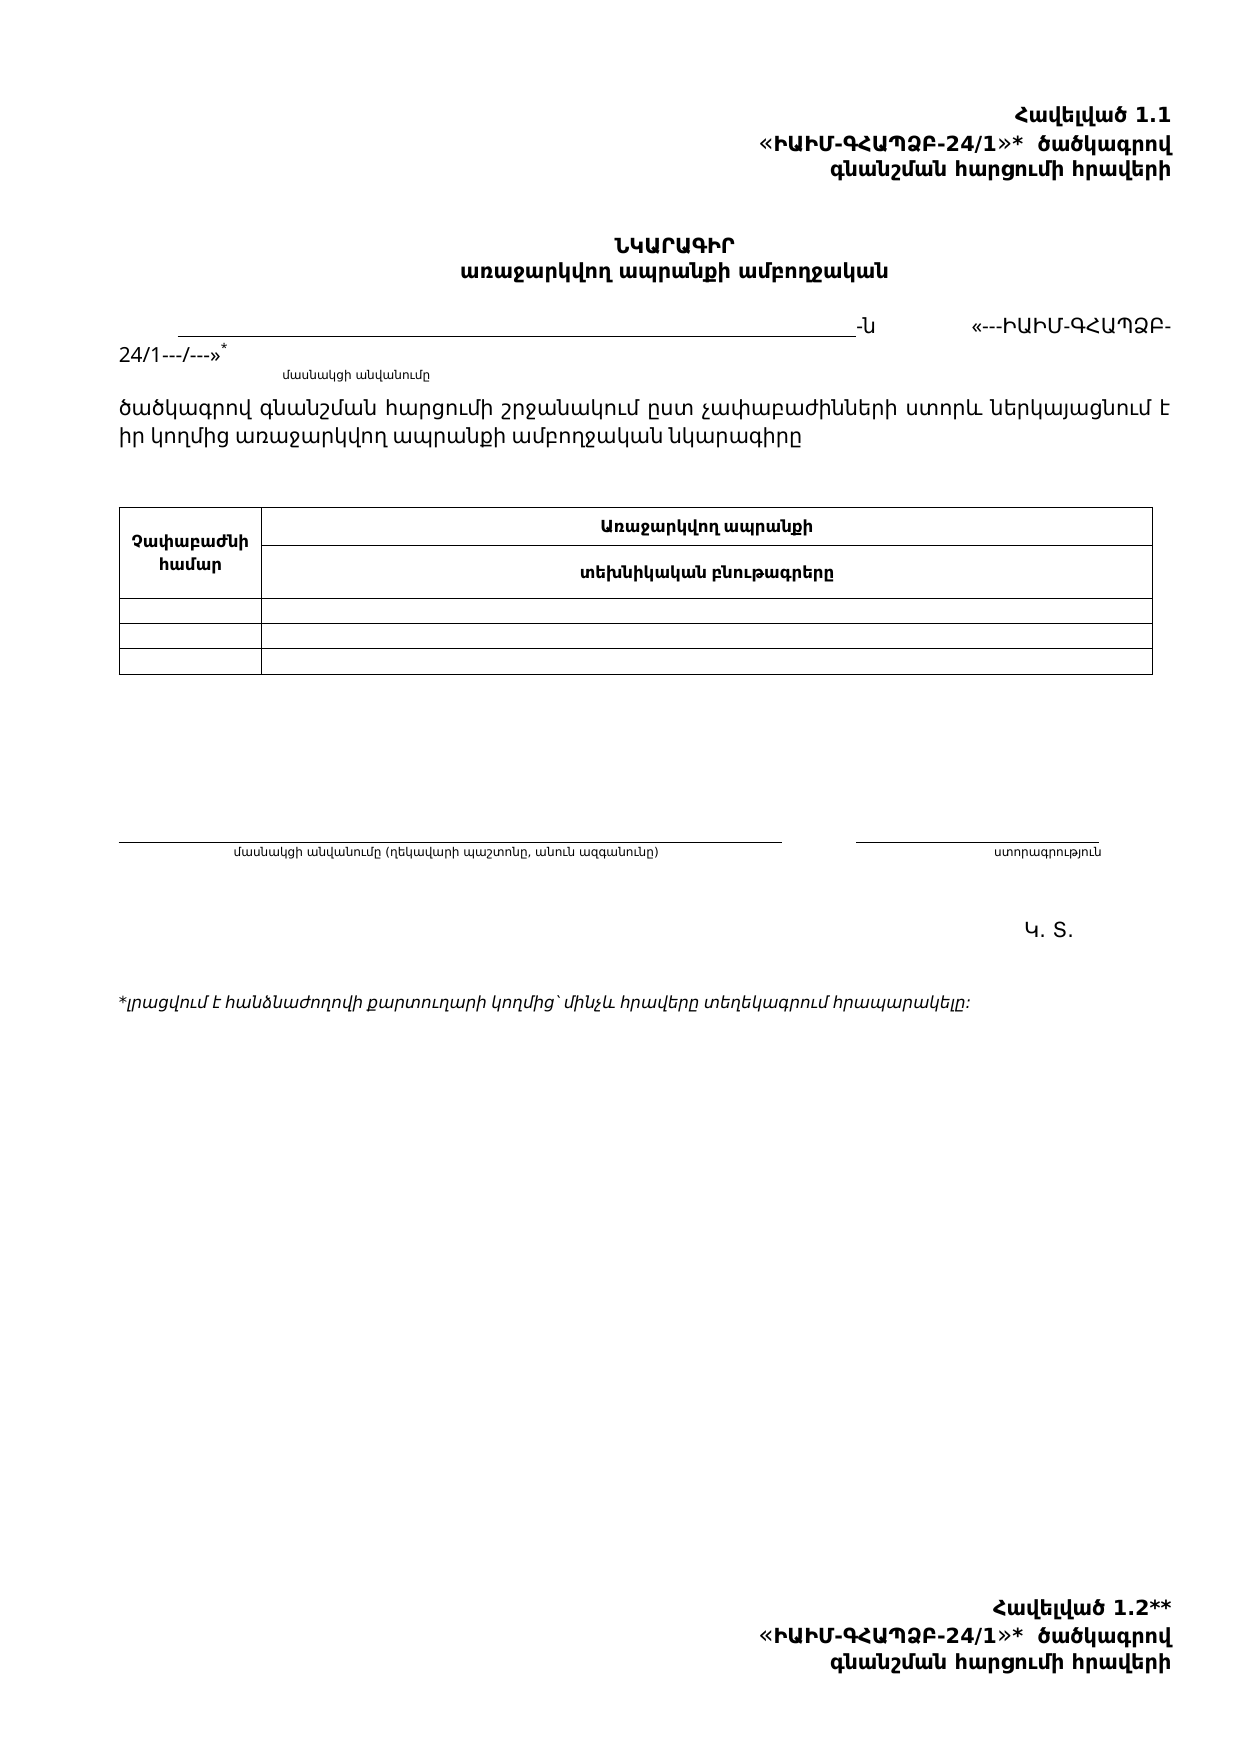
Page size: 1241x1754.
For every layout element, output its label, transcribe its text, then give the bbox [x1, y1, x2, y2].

text Կ. Տ. [118, 918, 1171, 942]
text ծածկագրով գնանշման հարցումի շրջանակում ըստ չափաբաժինների ստորև ներկայացնում է իր կողմից առաջարկվող ապրանքի ամբողջական նկարագիրը [118, 393, 1171, 449]
subtitle Հավելված 1.2** [118, 1596, 1171, 1621]
subtitle ՆԿԱՐԱԳԻՐ [118, 234, 1171, 259]
text -ն «---ԻԱԻՄ-ԳՀԱՊՁԲ-24/1---/---»* [118, 312, 1171, 368]
table_cell [120, 599, 261, 623]
table_cell տեխնիկական բնութագրերը [262, 546, 1152, 597]
text մասնակցի անվանումը (ղեկավարի պաշտոնը, անուն ազգանունը) ստորագրություն [118, 845, 1171, 870]
table_cell [262, 624, 1152, 648]
text *լրացվում է հանձնաժողովի քարտուղարի կողմից` մինչև հրավերը տեղեկագրում հրապարակելը: [118, 991, 1171, 1014]
table_header Առաջարկվող ապրանքի [262, 508, 1152, 545]
text մասնակցի անվանումը [118, 368, 1171, 393]
text «ԻԱԻՄ-ԳՀԱՊՁԲ-24/1»* ծածկագրով [118, 1621, 1171, 1650]
text գնանշման հարցումի հրավերի [118, 157, 1171, 181]
table_cell [120, 624, 261, 648]
text «ԻԱԻՄ-ԳՀԱՊՁԲ-24/1»* ծածկագրով [118, 128, 1171, 157]
table_cell [120, 649, 261, 673]
table_header Չափաբաժնի համար [120, 508, 261, 597]
subtitle Հավելված 1.1 [118, 103, 1171, 128]
subtitle առաջարկվող ապրանքի ամբողջական [118, 259, 1171, 283]
table_cell [262, 599, 1152, 623]
text գնանշման հարցումի հրավերի [118, 1650, 1171, 1674]
table_cell [262, 649, 1152, 673]
